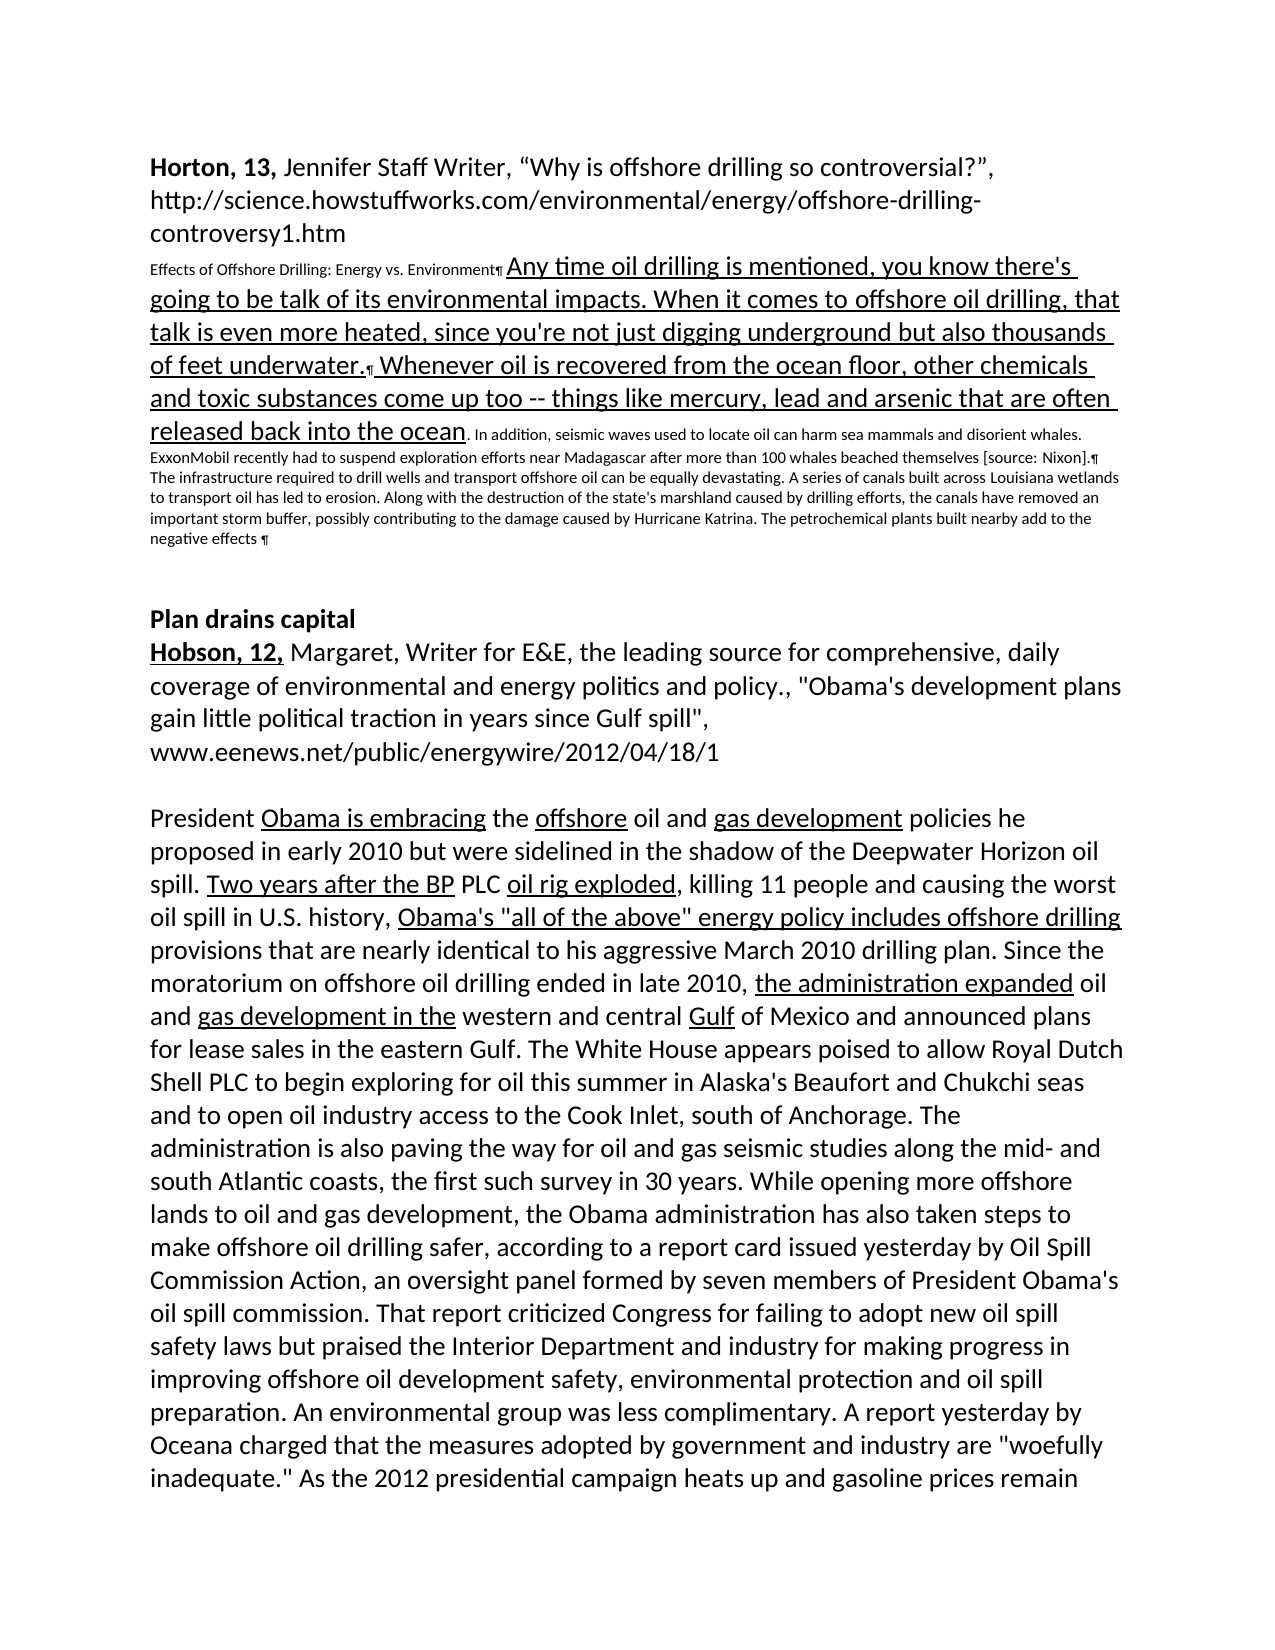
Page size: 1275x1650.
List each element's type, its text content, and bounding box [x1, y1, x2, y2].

text Hobson, 12, Margaret, Writer for E&E, the leading source for comprehensive, daily coverage of environmental and energy politics and policy., "Obama's development plans gain little political traction in years since Gulf spill", www.eenews.net/public/energywire/2012/04/18/1 [150, 636, 1125, 768]
text Effects of Offshore Drilling: Energy vs. Environment¶ Any time oil drilling is mentioned, you know there's going to be talk of its environmental impacts. When it comes to offshore oil drilling, that talk is even more heated, since you're not just digging underground but also thousands of feet underwater.¶ Whenever oil is recovered from the ocean floor, other chemicals and toxic substances come up too -- things like mercury, lead and arsenic that are often released back into the ocean. In addition, seismic waves used to locate oil can harm sea mammals and disorient whales. ExxonMobil recently had to suspend exploration efforts near Madagascar after more than 100 whales beached themselves [source: Nixon].¶ The infrastructure required to drill wells and transport offshore oil can be equally devastating. A series of canals built across Louisiana wetlands to transport oil has led to erosion. Along with the destruction of the state's marshland caused by drilling efforts, the canals have removed an important storm buffer, possibly contributing to the damage caused by Hurricane Katrina. The petrochemical plants built nearby add to the negative effects ¶ [150, 249, 1125, 549]
subtitle Plan drains capital [150, 603, 1125, 636]
text Horton, 13, Jennifer Staff Writer, “Why is offshore drilling so controversial?”, http://science.howstuffworks.com/environmental/energy/offshore-drilling-controversy1.htm [150, 150, 1125, 249]
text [150, 801, 1125, 1494]
